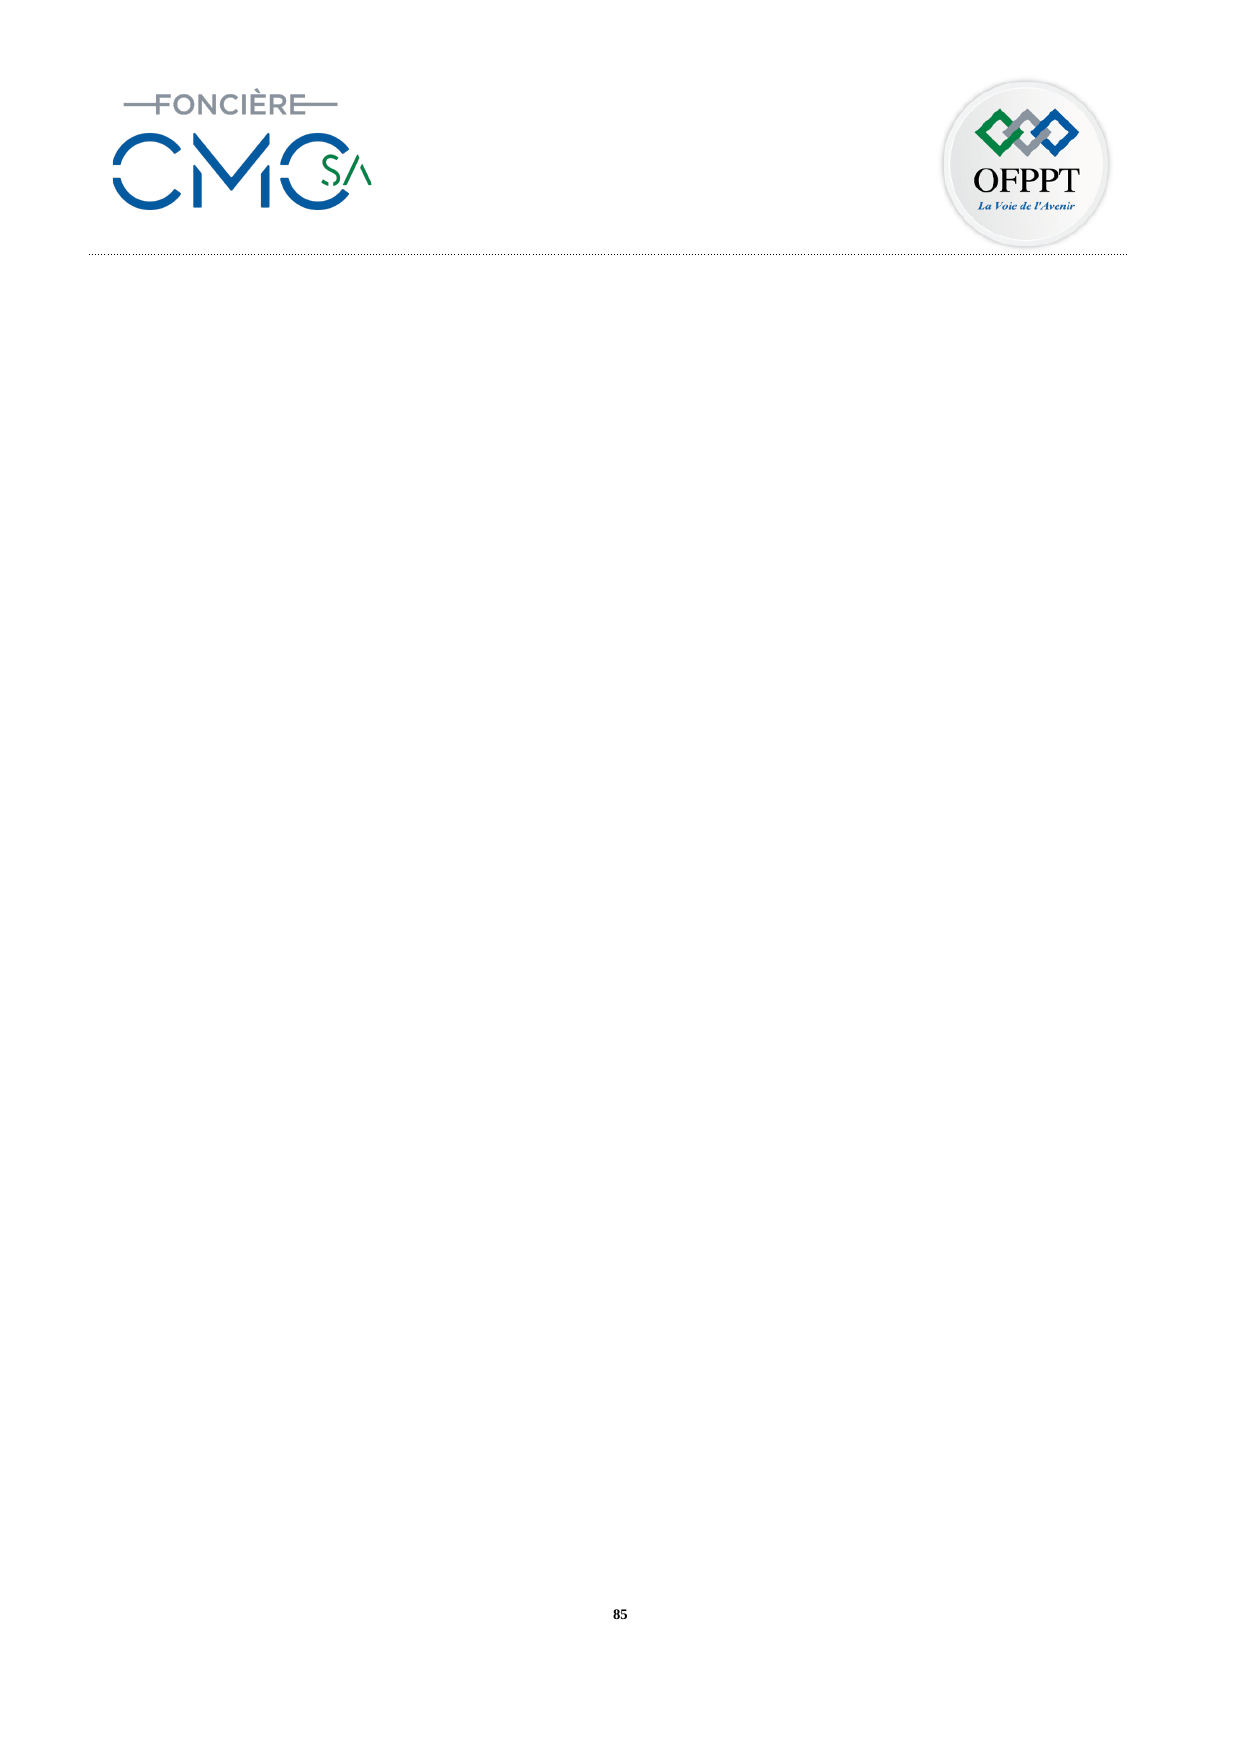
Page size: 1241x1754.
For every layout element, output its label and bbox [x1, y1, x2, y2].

picture [112, 88, 372, 210]
picture [935, 73, 1116, 254]
